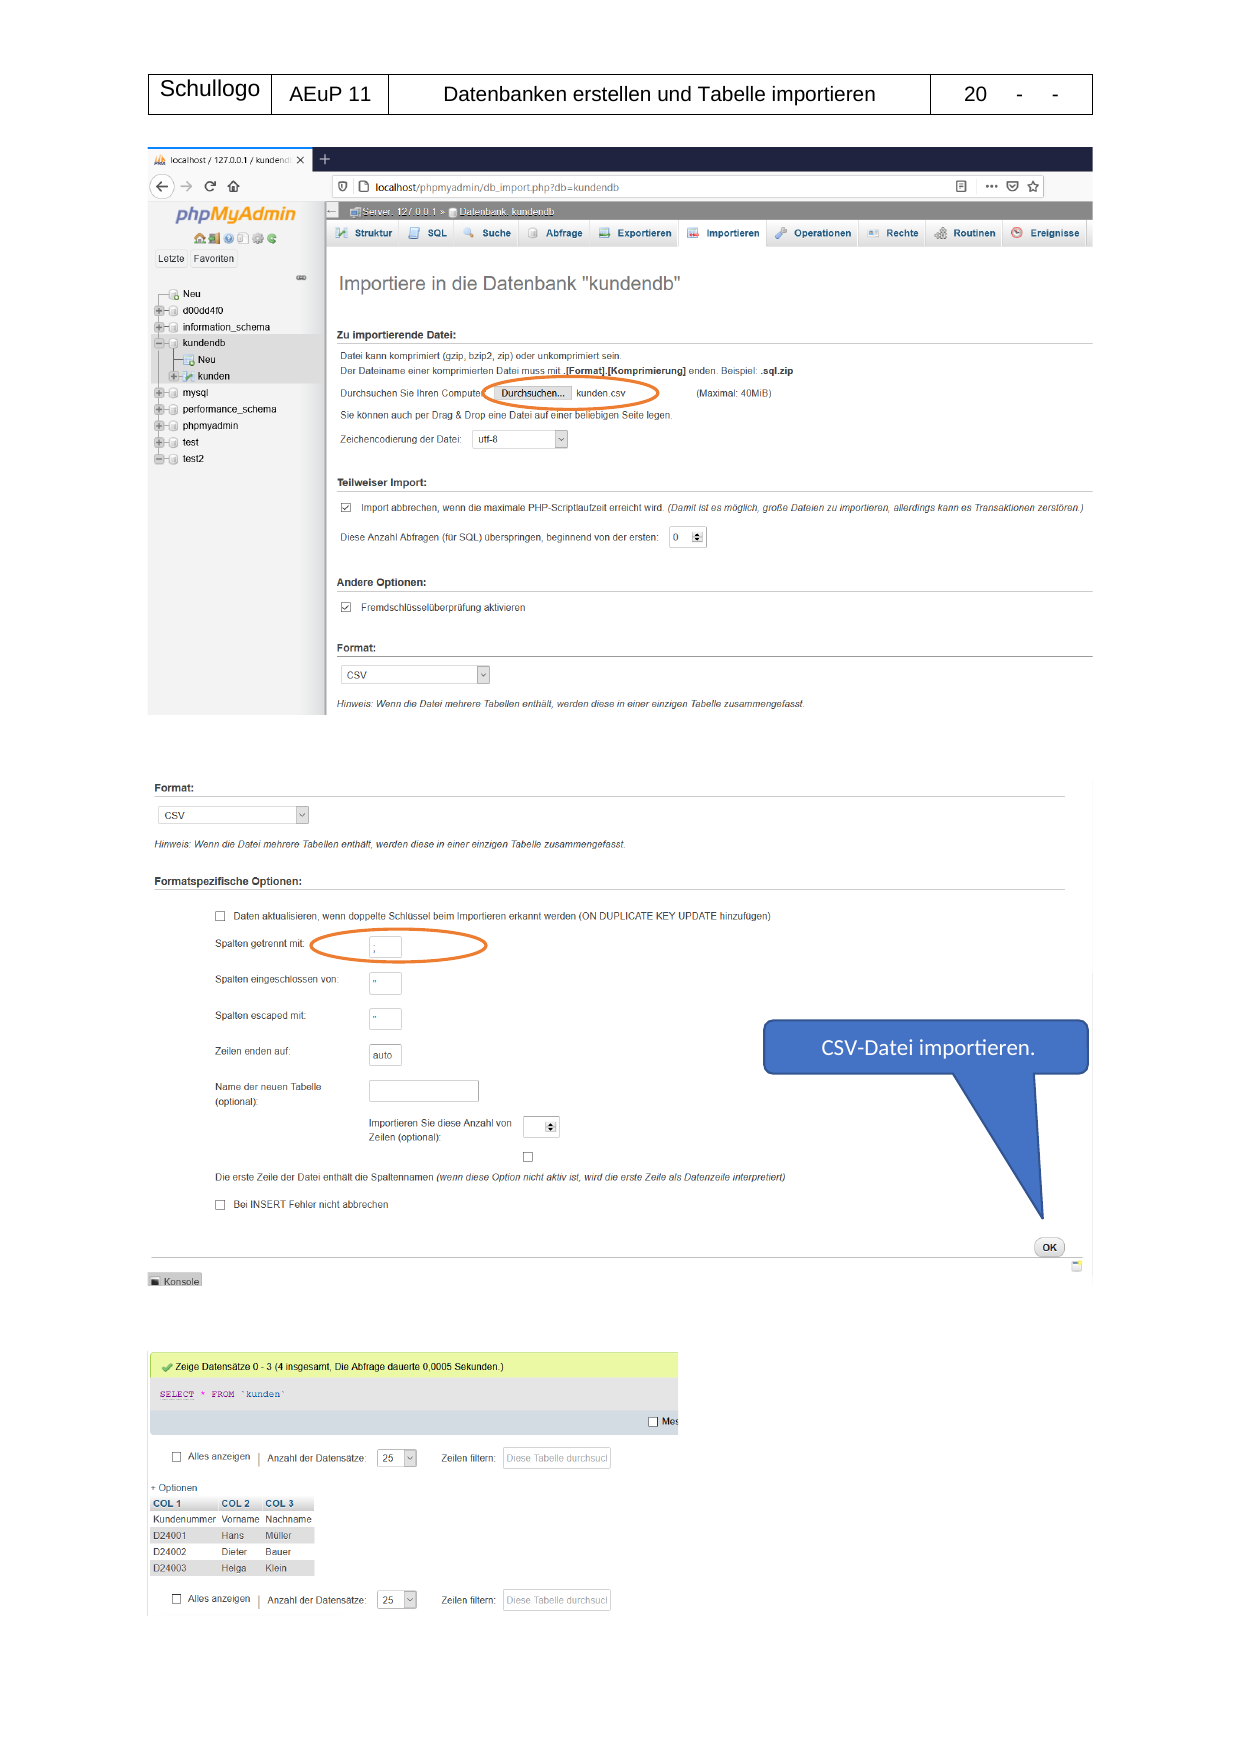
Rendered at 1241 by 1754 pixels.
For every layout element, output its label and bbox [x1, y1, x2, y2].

picture [147, 147, 1093, 715]
picture [147, 780, 1093, 1286]
picture [147, 1351, 679, 1616]
